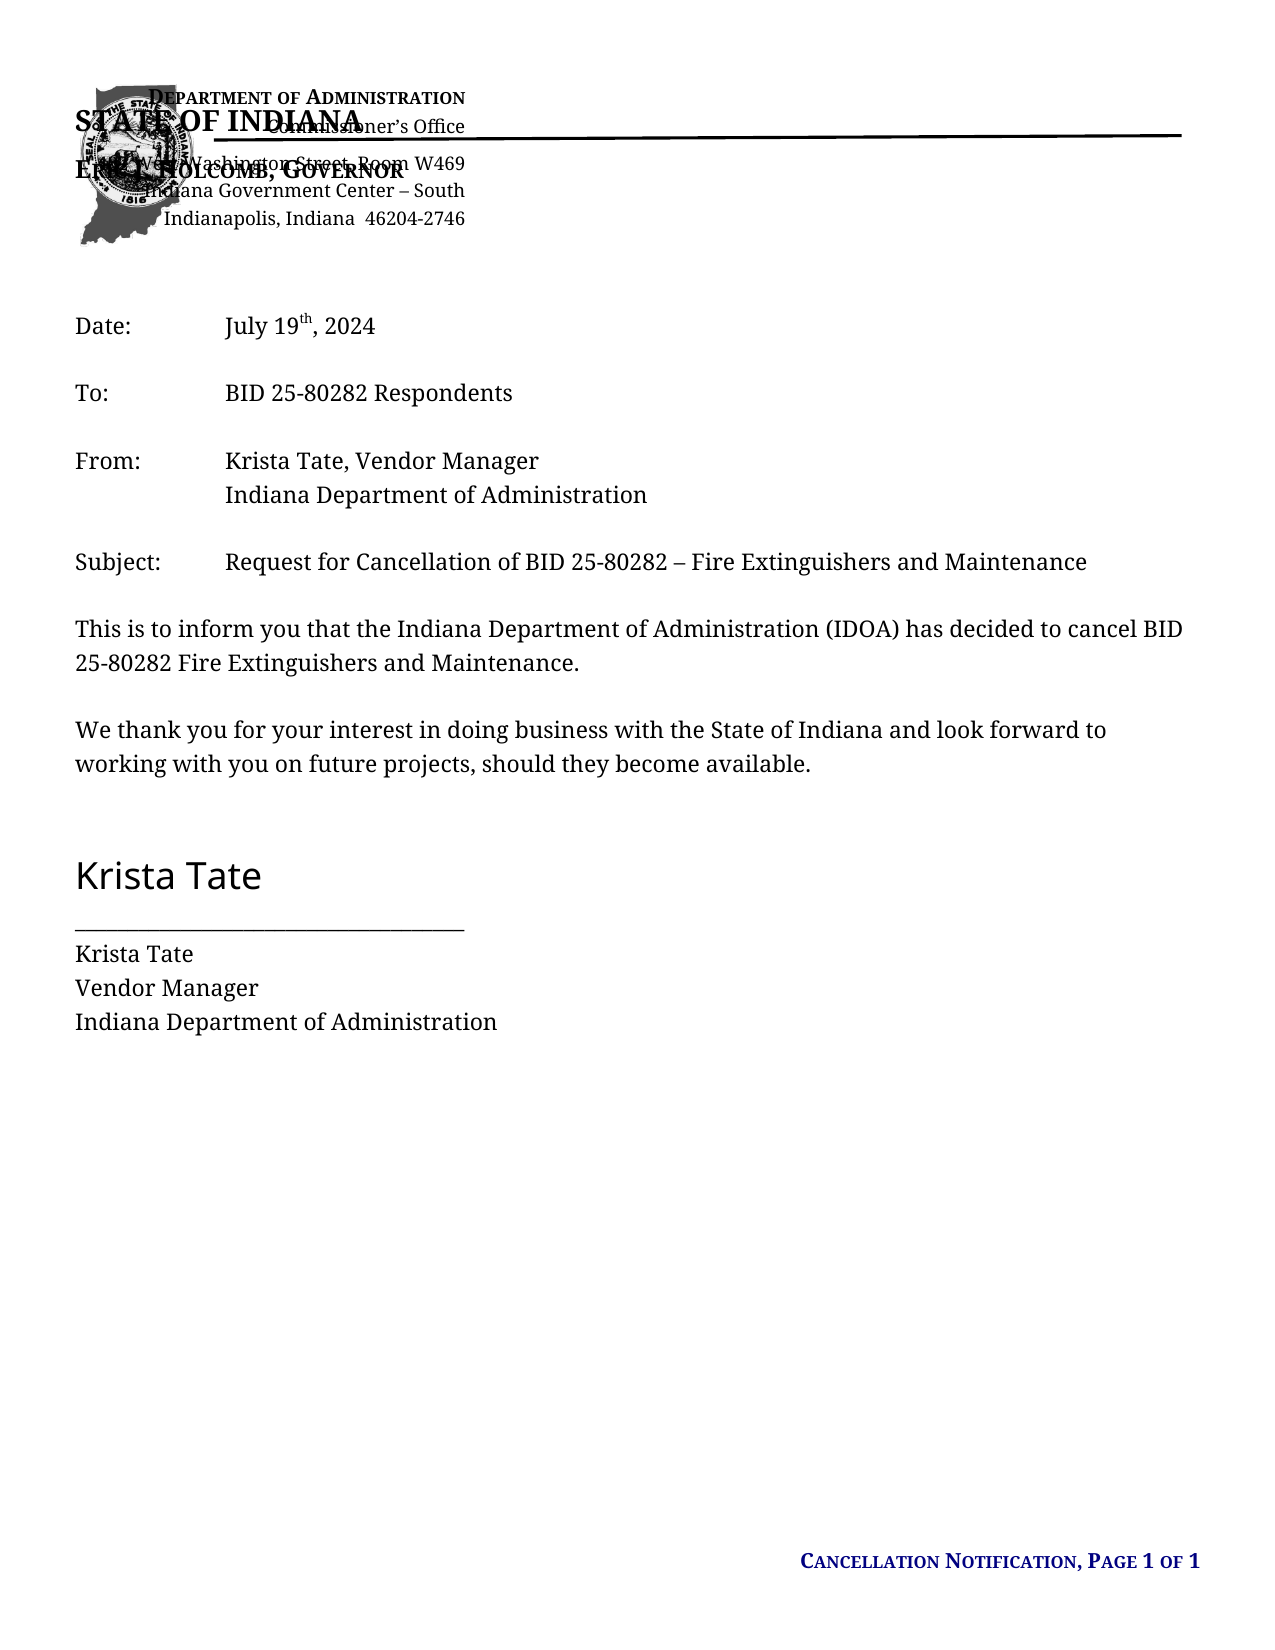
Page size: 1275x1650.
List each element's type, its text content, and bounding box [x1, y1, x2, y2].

text From: Krista Tate, Vendor Manager [75, 445, 1200, 476]
text We thank you for your interest in doing business with the State of Indiana and look forward to working with you on future projects, should they become available. [75, 714, 1200, 779]
picture [78, 120, 87, 129]
text Krista Tate [75, 938, 1200, 969]
text Indiana Department of Administration [75, 479, 1200, 510]
text _____________________________________ [75, 904, 1200, 936]
text Date: July 19th, 2024 [75, 310, 1200, 341]
picture [78, 74, 196, 255]
text Indiana Department of Administration [75, 1006, 1200, 1037]
picture [185, 112, 194, 129]
text Vendor Manager [75, 972, 1200, 1003]
text Krista Tate [75, 849, 1200, 900]
text To: BID 25-80282 Respondents [75, 377, 1200, 409]
text Subject: Request for Cancellation of BID 25-80282 – Fire Extinguishers and Maintenance [75, 545, 1200, 577]
text This is to inform you that the Indiana Department of Administration (IDOA) has decided to cancel BID 25-80282 Fire Extinguishers and Maintenance. [75, 613, 1200, 678]
